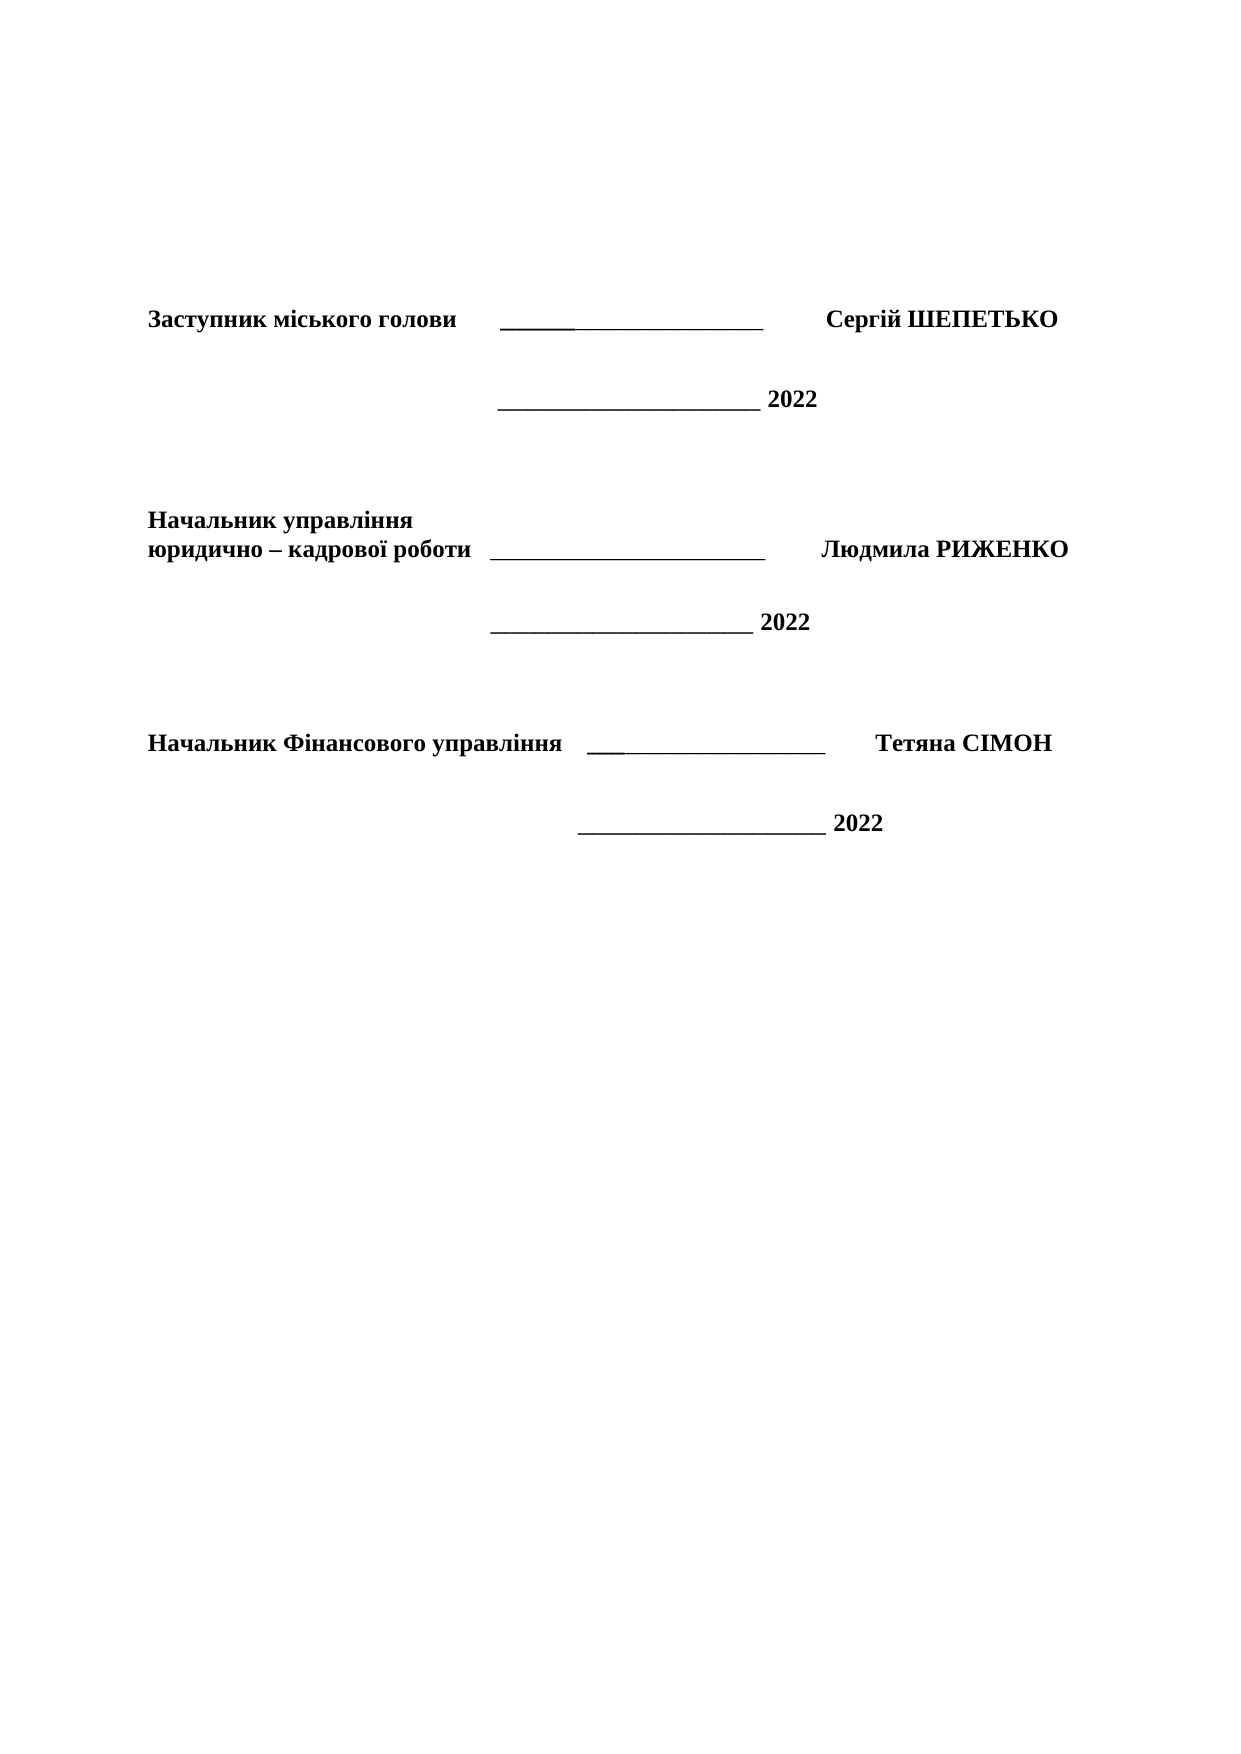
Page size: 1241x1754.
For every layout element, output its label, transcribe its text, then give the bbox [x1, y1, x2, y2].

text Начальник управління [148, 505, 1152, 534]
text Начальник Фінансового управління ___________________ Тетяна СІМОН [148, 728, 1152, 757]
text __________________ 2022 [148, 603, 1152, 637]
text __________________ 2022 [148, 381, 1152, 414]
text Заступник міського голови _____________________ Сергій ШЕПЕТЬКО [148, 304, 1152, 333]
text _________________ 2022 [148, 804, 1152, 838]
text юридично – кадрової роботи ______________________ Людмила РИЖЕНКО [148, 534, 1152, 563]
